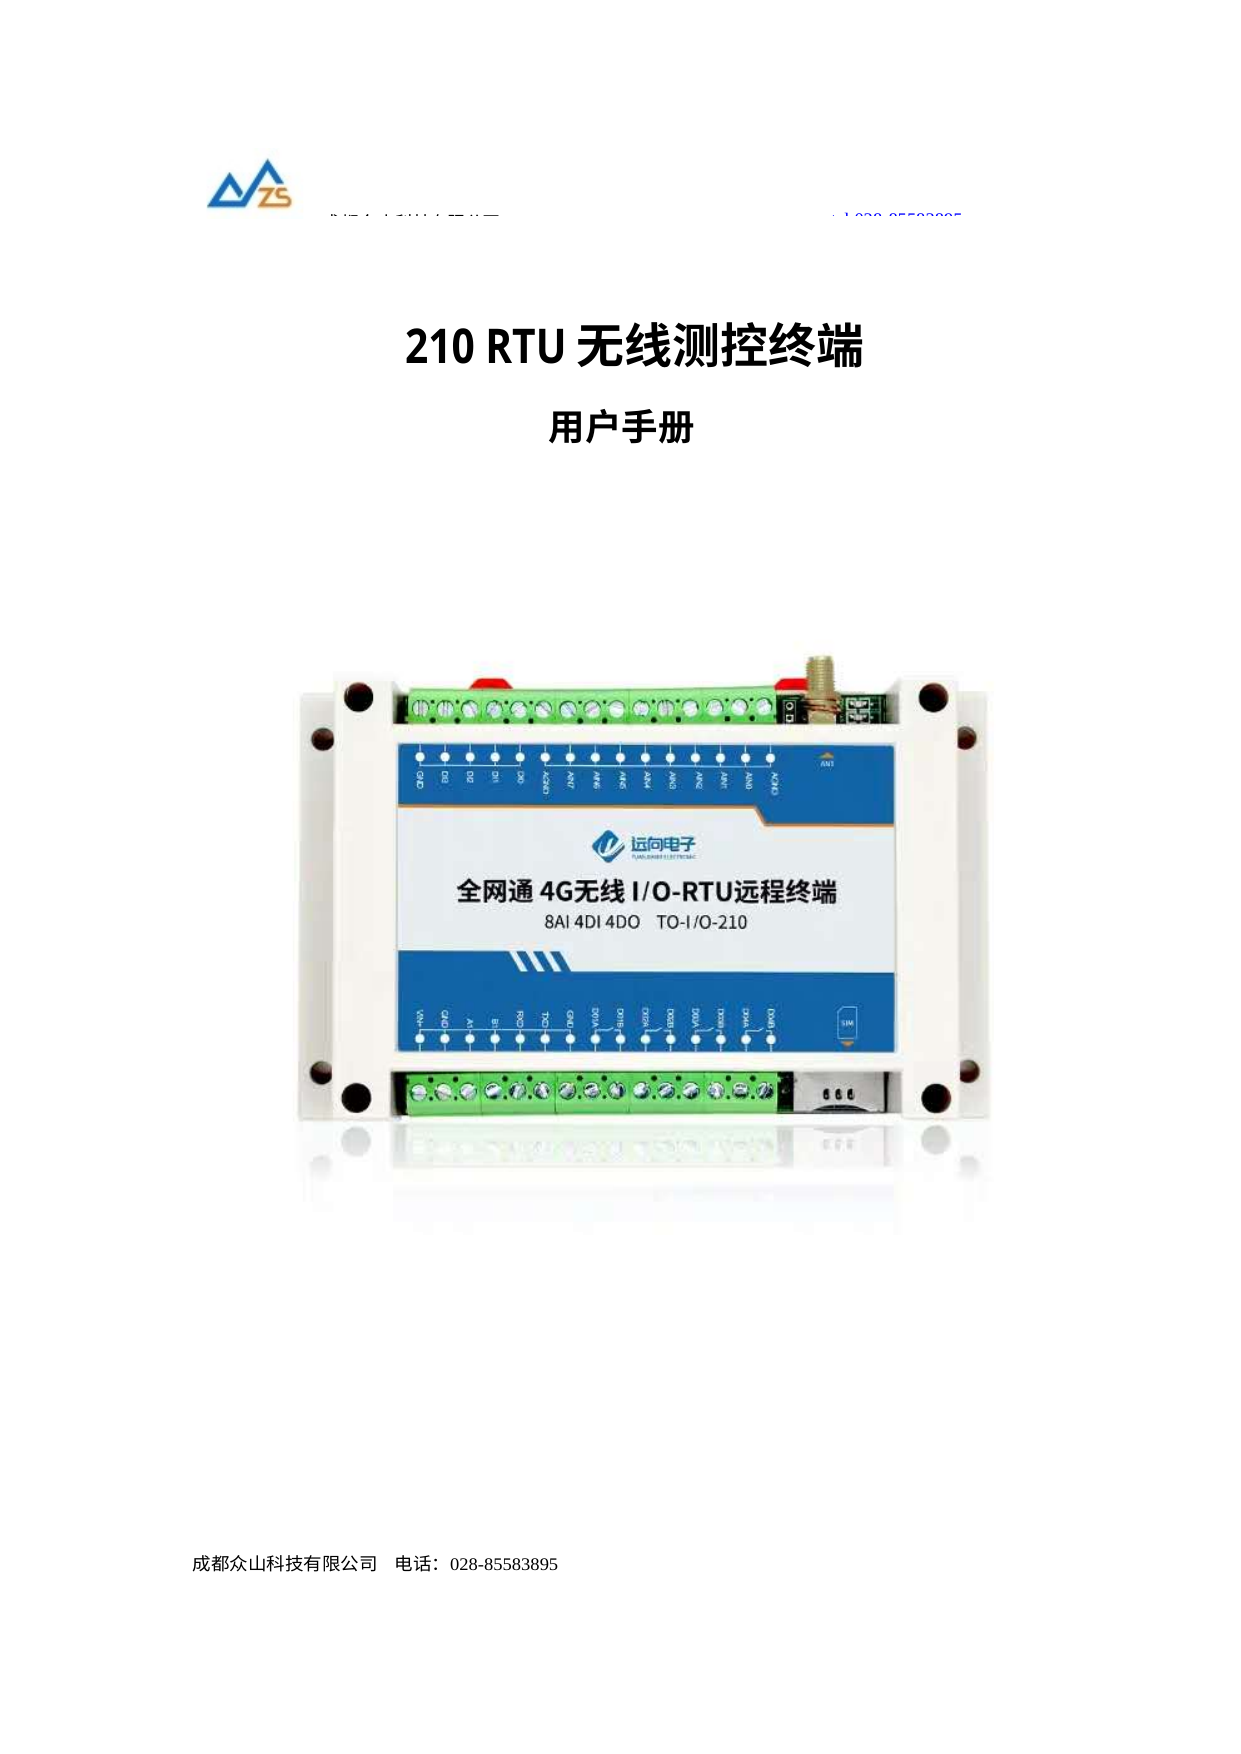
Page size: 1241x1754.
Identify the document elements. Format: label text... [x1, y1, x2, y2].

text 用户手册 [133, 398, 1110, 451]
picture [206, 148, 304, 219]
picture [133, 574, 1111, 1235]
text 210 RTU无线测控终端 [133, 303, 1136, 379]
